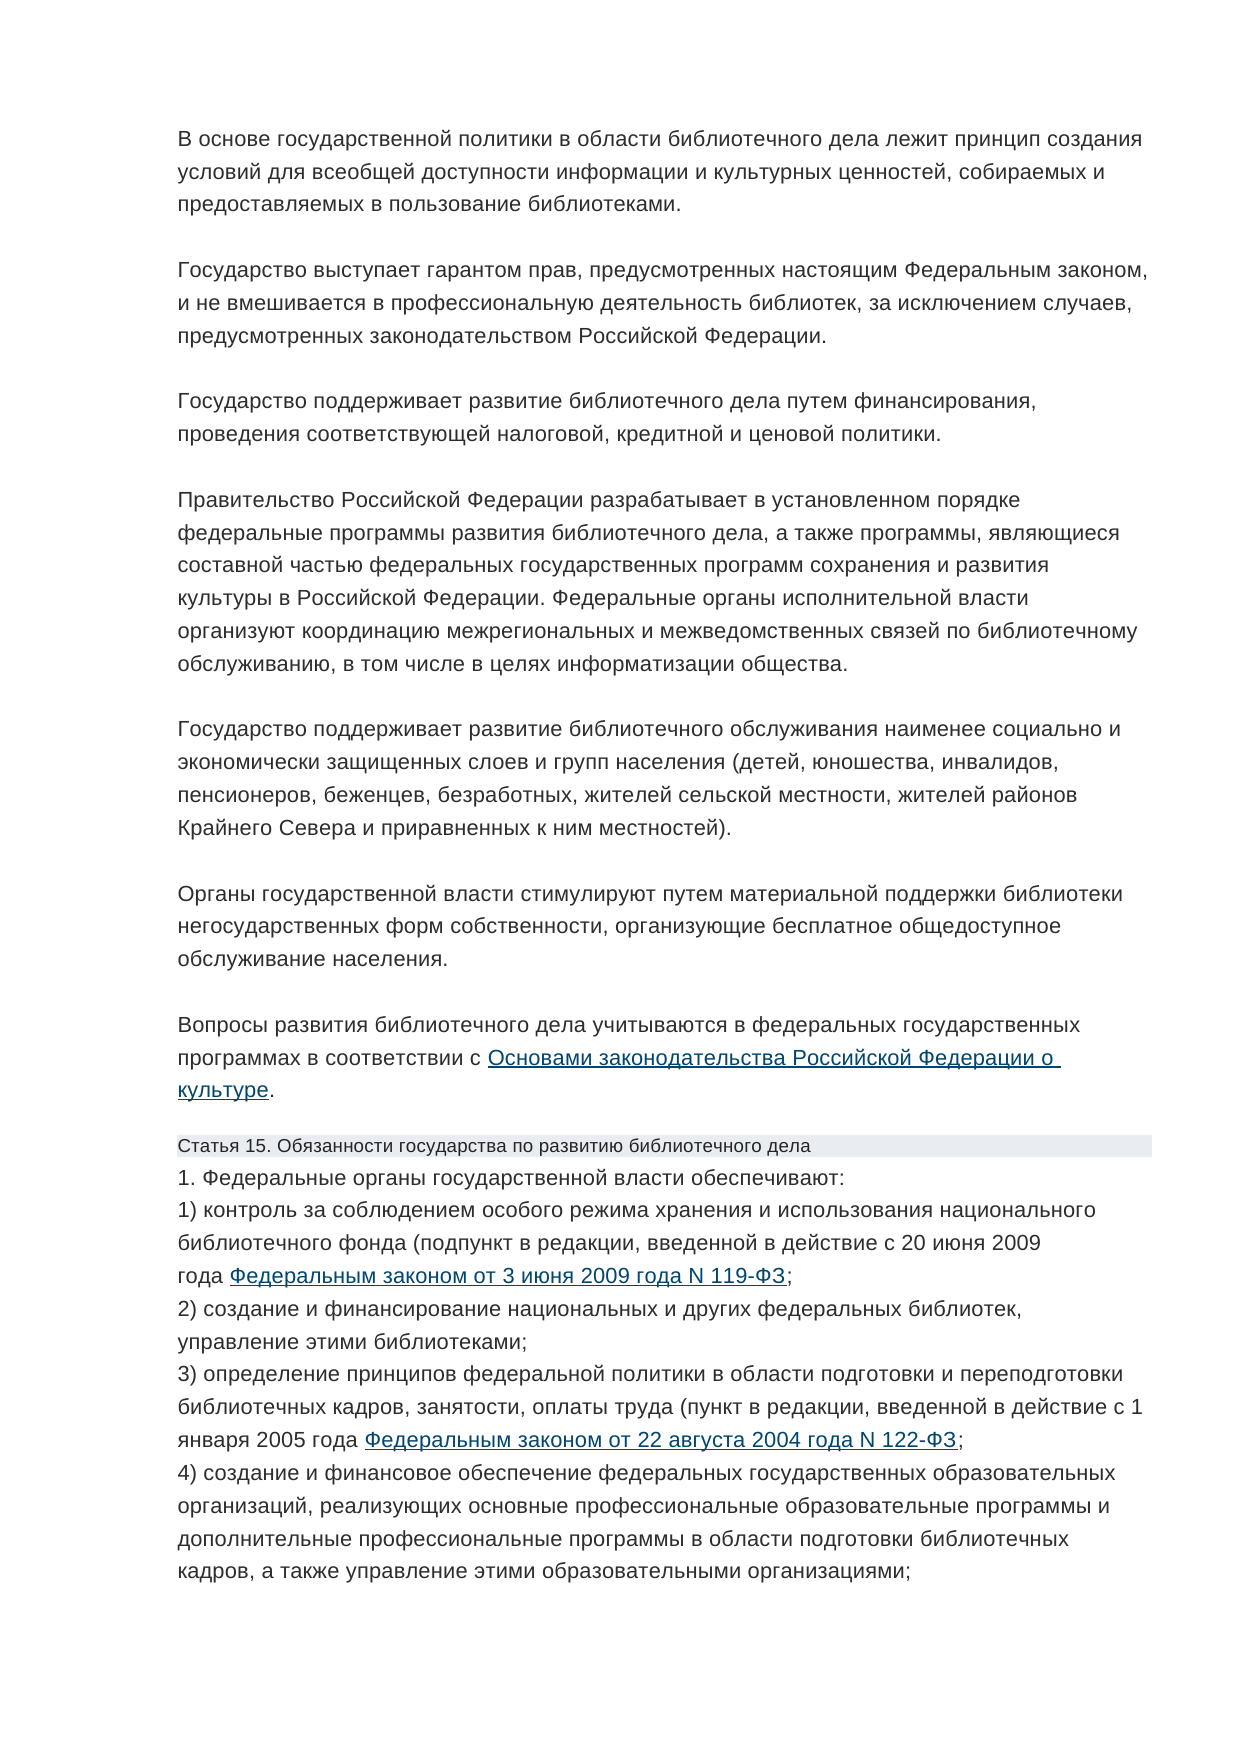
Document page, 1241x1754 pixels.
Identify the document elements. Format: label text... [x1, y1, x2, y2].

text 1) контроль за соблюдением особого режима хранения и использования национального библиотечного фонда (подпункт в редакции, введенной в действие с 20 июня 2009 года Федеральным законом от 3 июня 2009 года N 119-ФЗ; [177, 1190, 1152, 1288]
text 3) определение принципов федеральной политики в области подготовки и переподготовки библиотечных кадров, занятости, оплаты труда (пункт в редакции, введенной в действие с 1 января 2005 года Федеральным законом от 22 августа 2004 года N 122-ФЗ; [177, 1354, 1152, 1452]
text 2) создание и финансирование национальных и других федеральных библиотек, управление этими библиотеками; [177, 1288, 1152, 1354]
text В основе государственной политики в области библиотечного дела лежит принцип создания условий для всеобщей доступности информации и культурных ценностей, собираемых и предоставляемых в пользование библиотеками. Государство выступает гарантом прав, предусмотренных настоящим Федеральным законом, и не вмешивается в профессиональную деятельность библиотек, за исключением случаев, предусмотренных законодательством Российской Федерации. Государство поддерживает развитие библиотечного дела путем финансирования, проведения соответствующей налоговой, кредитной и ценовой политики. Правительство Российской Федерации разрабатывает в установленном порядке федеральные программы развития библиотечного дела, а также программы, являющиеся составной частью федеральных государственных программ сохранения и развития культуры в Российской Федерации. Федеральные органы исполнительной власти организуют координацию межрегиональных и межведомственных связей по библиотечному обслуживанию, в том числе в целях информатизации общества. Государство поддерживает развитие библиотечного обслуживания наименее социально и экономически защищенных слоев и групп населения (детей, юношества, инвалидов, пенсионеров, беженцев, безработных, жителей сельской местности, жителей районов Крайнего Севера и приравненных к ним местностей). Органы государственной власти стимулируют путем материальной поддержки библиотеки негосударственных форм собственности, организующие бесплатное общедоступное обслуживание населения. Вопросы развития библиотечного дела учитываются в федеральных государственных программах в соответствии с Основами законодательства Российской Федерации о культуре. [177, 118, 1152, 1102]
text 1. Федеральные органы государственной власти обеспечивают: [177, 1157, 1152, 1190]
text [177, 1452, 1152, 1583]
text Статья 15. Обязанности государства по развитию библиотечного дела [177, 1135, 1152, 1157]
